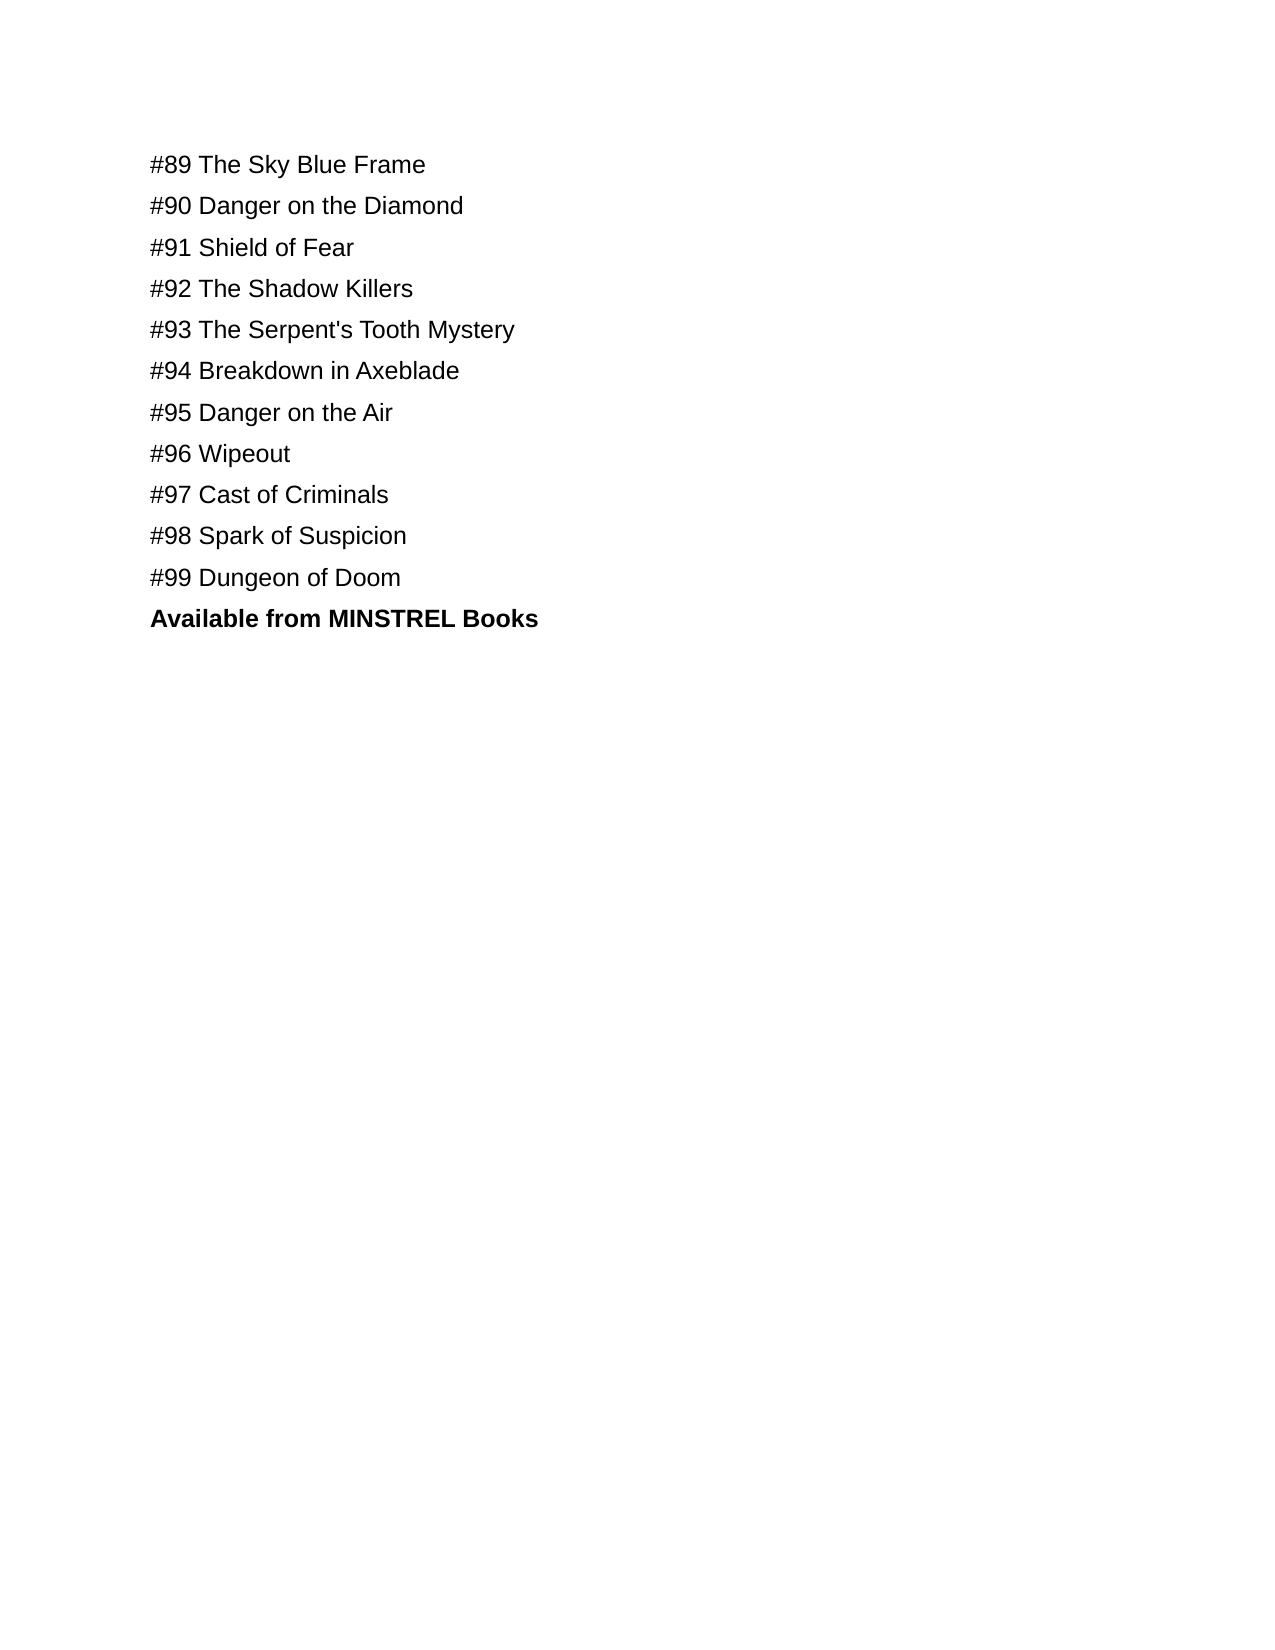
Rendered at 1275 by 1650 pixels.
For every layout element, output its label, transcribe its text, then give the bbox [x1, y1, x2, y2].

text #92 The Shadow Killers [150, 274, 1125, 302]
text #94 Breakdown in Axeblade [150, 356, 1125, 385]
text #98 Spark of Suspicion [150, 521, 1125, 550]
text #96 Wipeout [150, 439, 1125, 467]
text #90 Danger on the Diamond [150, 191, 1125, 220]
text #91 Shield of Fear [150, 232, 1125, 261]
text #97 Cast of Criminals [150, 480, 1125, 509]
text Available from MINSTREL Books [150, 604, 1125, 632]
text #99 Dungeon of Doom [150, 562, 1125, 591]
text #95 Danger on the Air [150, 397, 1125, 426]
text #93 The Serpent's Tooth Mystery [150, 315, 1125, 344]
text #89 The Sky Blue Frame [150, 150, 1125, 179]
